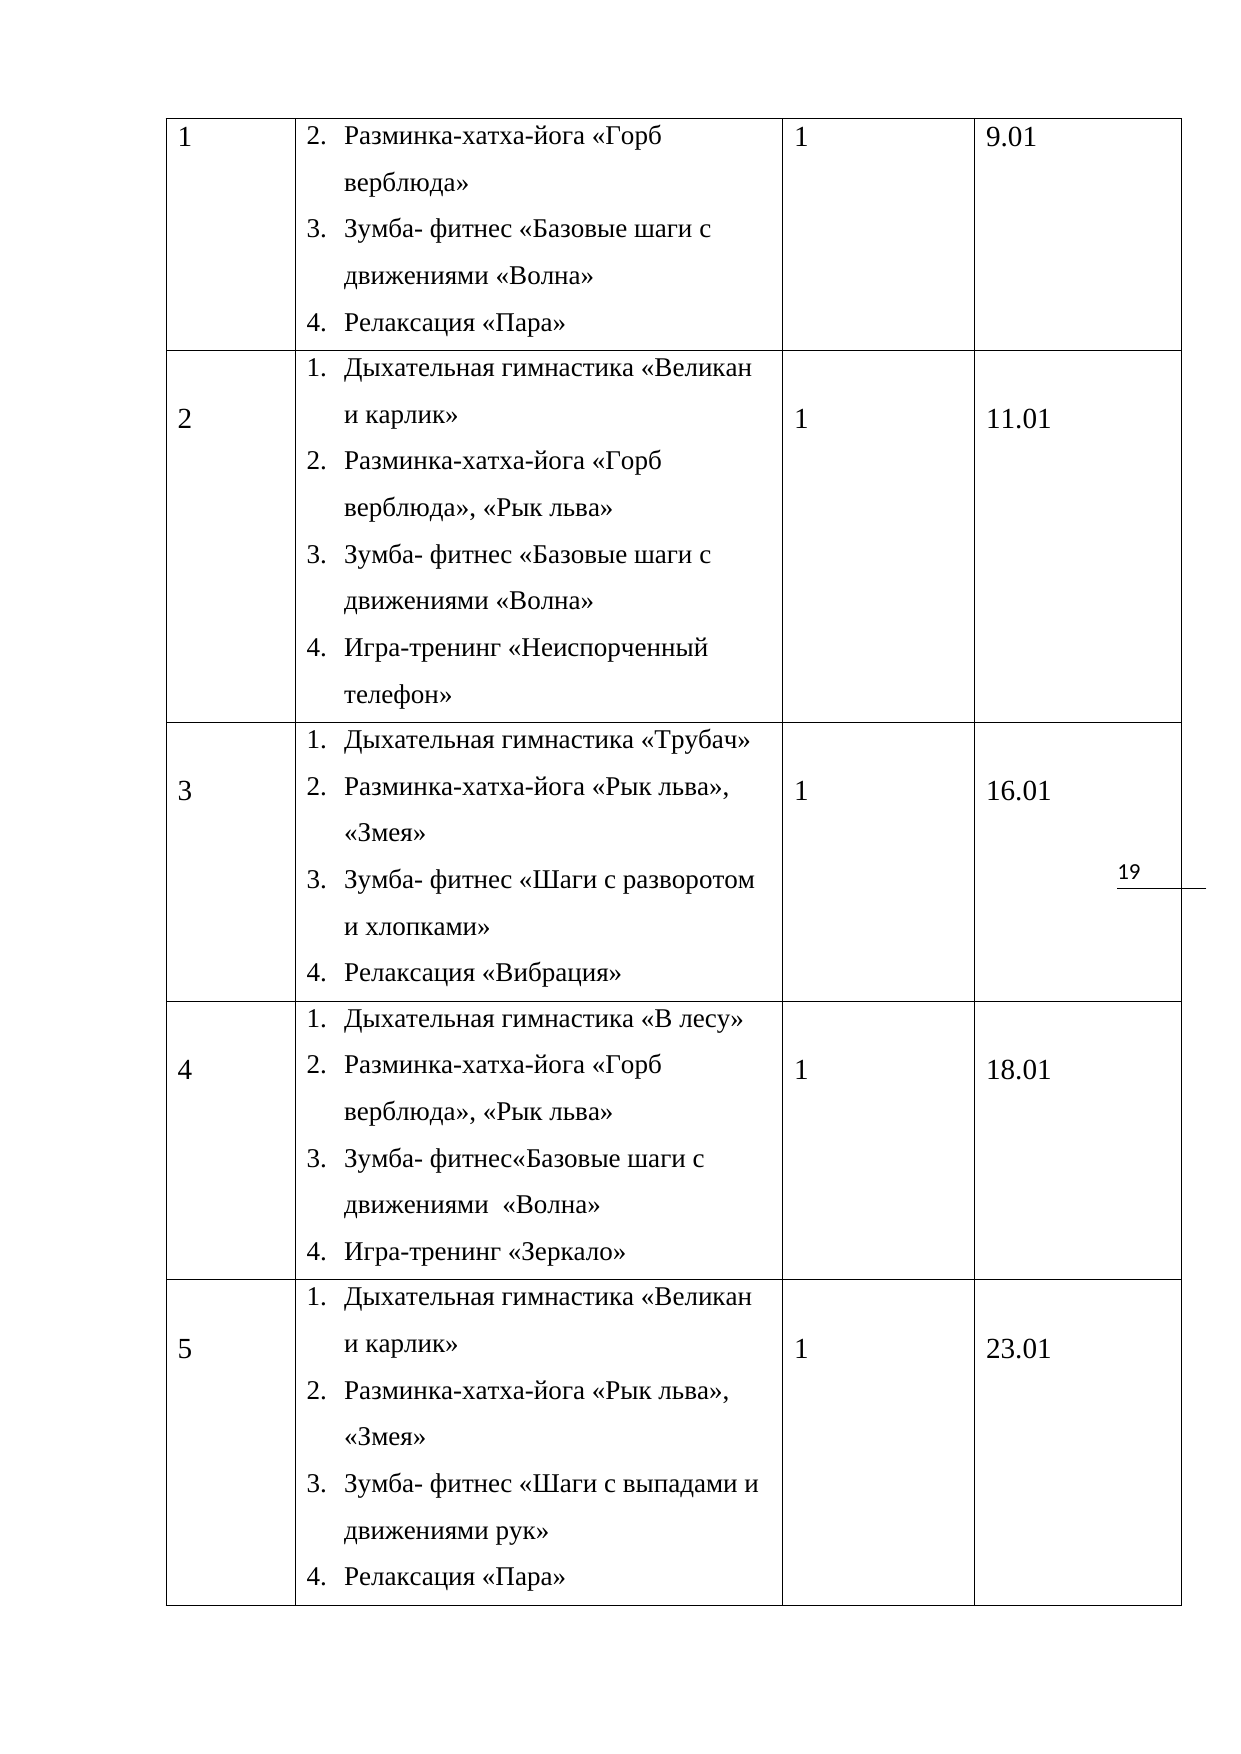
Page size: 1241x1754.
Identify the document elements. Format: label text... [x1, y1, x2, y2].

table_cell 5 [167, 1280, 295, 1605]
table_cell 11.01 [975, 351, 1181, 722]
table_cell 2 [167, 351, 295, 722]
table_cell Дыхательная гимнастика «В лесу» Разминка-хатха-йога «Горб верблюда», «Рык льва» Зумба- фитнес«Базовые шаги с движениями «Волна» Игра-тренинг «Зеркало» [296, 1002, 782, 1279]
table_cell 1 [167, 119, 295, 350]
table_cell 1 [783, 723, 974, 1001]
table_cell 3 [167, 723, 295, 1001]
table_cell Дыхательная гимнастика «Великан и карлик» Разминка-хатха-йога «Горб верблюда», «Рык льва» Зумба- фитнес «Базовые шаги с движениями «Волна» Игра-тренинг «Неиспорченный телефон» [296, 351, 782, 722]
table_cell 1 [783, 351, 974, 722]
table_cell 1 [783, 119, 974, 350]
table_cell 1 [783, 1280, 974, 1605]
table_cell 16.01 [975, 723, 1181, 1001]
table_cell 23.01 [975, 1280, 1181, 1605]
table_cell 1 [783, 1002, 974, 1279]
table_cell Дыхательная гимнастика «Великан и карлик» Разминка-хатха-йога «Рык льва», «Змея» Зумба- фитнес «Шаги с выпадами и движениями рук» Релаксация «Пара» [296, 1280, 782, 1605]
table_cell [296, 119, 782, 350]
table_cell 18.01 [975, 1002, 1181, 1279]
table_cell Дыхательная гимнастика «Трубач» Разминка-хатха-йога «Рык льва», «Змея» Зумба- фитнес «Шаги с разворотом и хлопками» Релаксация «Вибрация» [296, 723, 782, 1001]
table_cell 9.01 [975, 119, 1181, 350]
table_cell 4 [167, 1002, 295, 1279]
